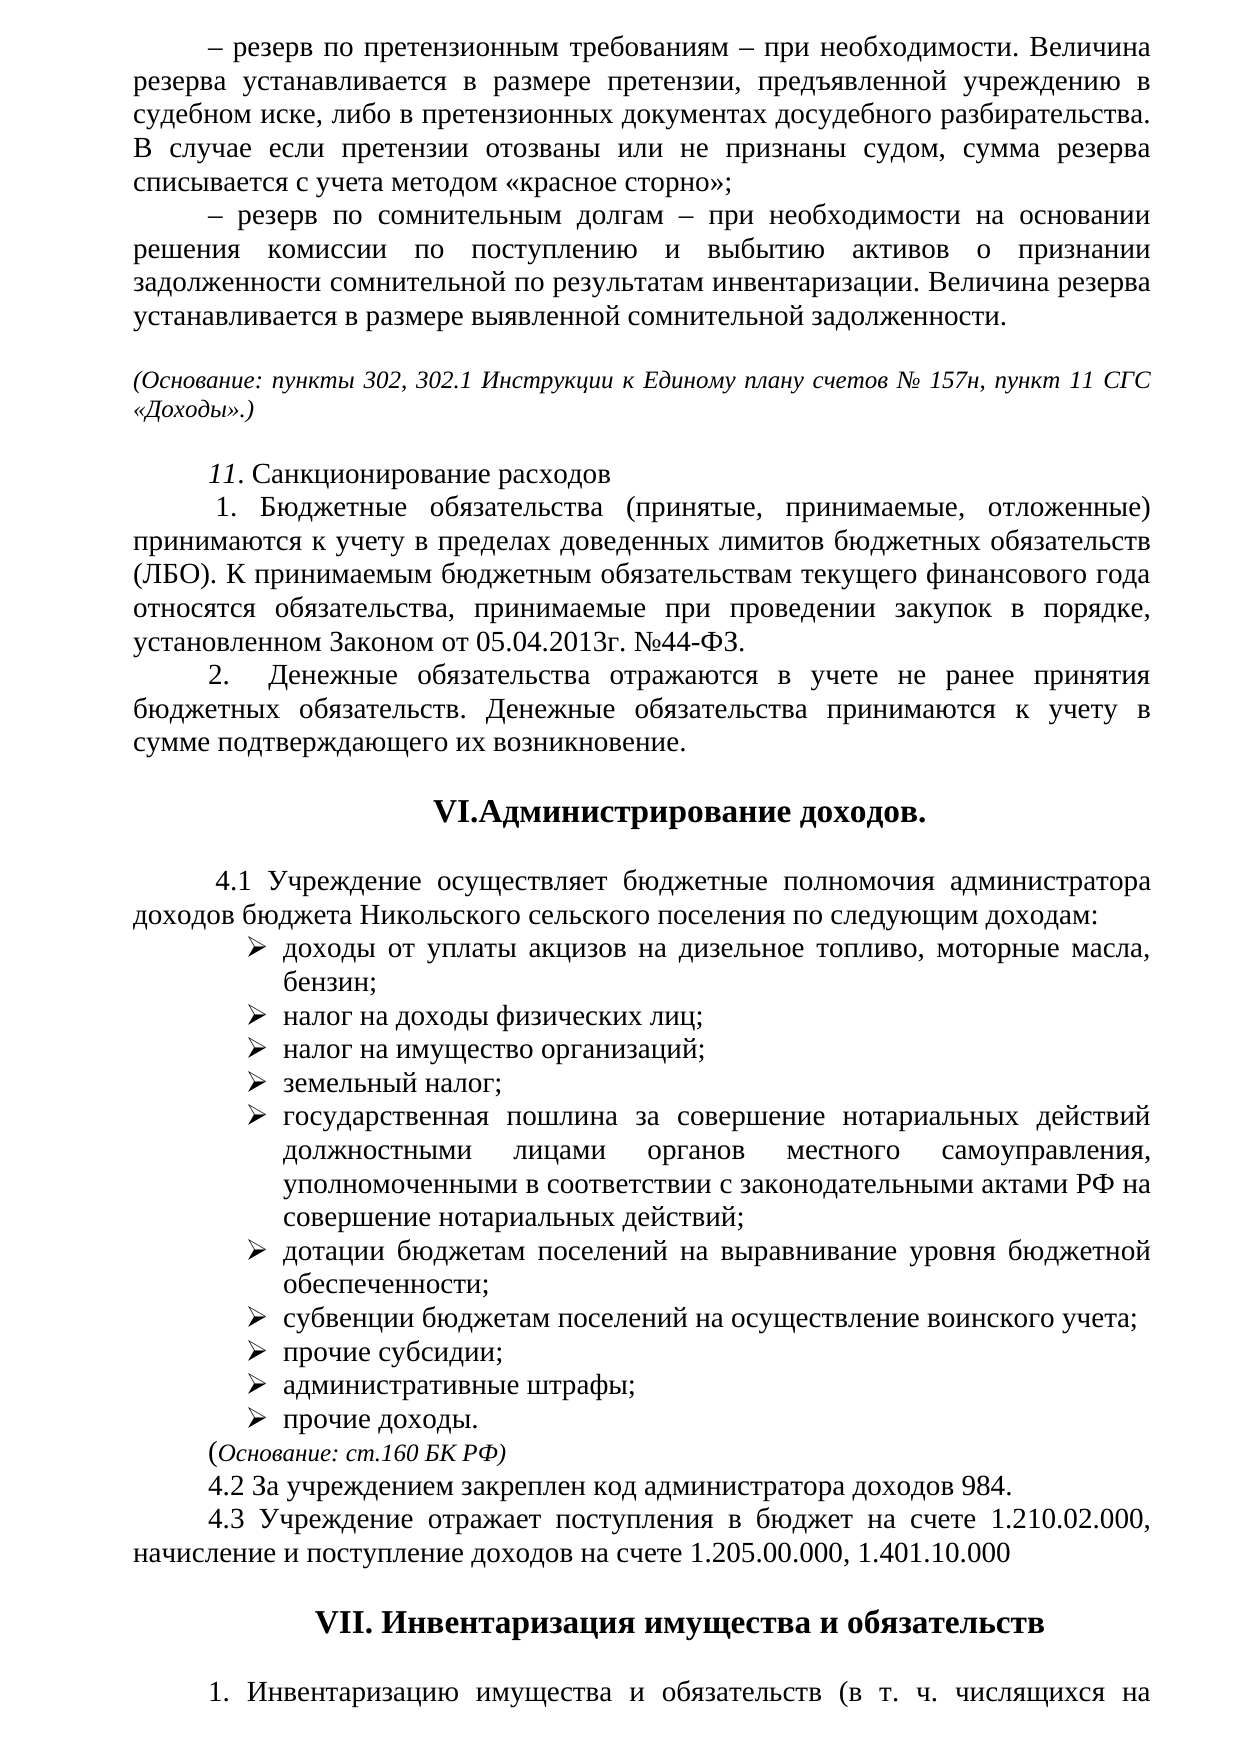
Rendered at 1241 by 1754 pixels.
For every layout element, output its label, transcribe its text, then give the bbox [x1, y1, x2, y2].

text 2. Денежные обязательства отражаются в учете не ранее принятия бюджетных обязательств. Денежные обязательства принимаются к учету в сумме подтверждающего их возникновение. [133, 657, 1152, 758]
text 1. Бюджетные обязательства (принятые, принимаемые, отложенные) принимаются к учету в пределах доведенных лимитов бюджетных обязательств (ЛБО). К принимаемым бюджетным обязательствам текущего финансового года относятся обязательства, принимаемые при проведении закупок в порядке, установленном Законом от 05.04.2013г. №44-ФЗ. [133, 489, 1152, 657]
text – резерв по сомнительным долгам – при необходимости на основании решения комиссии по поступлению и выбытию активов о признании задолженности сомнительной по результатам инвентаризации. Величина резерва устанавливается в размере выявленной сомнительной задолженности. [133, 197, 1152, 331]
list административные штрафы; [245, 1367, 1152, 1401]
list налог на имущество организаций; [245, 1031, 1152, 1065]
text 11. Санкционирование расходов [133, 456, 1152, 489]
text VI.Администрирование доходов. [133, 791, 1152, 830]
text (Основание: пункты 302, 302.1 Инструкции к Единому плану счетов № 157н, пункт 11 СГС «Доходы».) [133, 331, 1152, 422]
text 4.3 Учреждение отражает поступления в бюджет на счете 1.210.02.000, начисление и поступление доходов на счете 1.205.00.000, 1.401.10.000 [133, 1502, 1152, 1569]
list прочие доходы. [245, 1401, 1152, 1434]
text 4.2 За учреждением закреплен код администратора доходов 984. [133, 1468, 1152, 1502]
text – резерв по претензионным требованиям – при необходимости. Величина резерва устанавливается в размере претензии, предъявленной учреждению в судебном иске, либо в претензионных документах досудебного разбирательства. В случае если претензии отозваны или не признаны судом, сумма резерва списывается с учета методом «красное сторно»; [133, 29, 1152, 197]
list государственная пошлина за совершение нотариальных действий должностными лицами органов местного самоуправления, уполномоченными в соответствии с законодательными актами РФ на совершение нотариальных действий; [245, 1098, 1152, 1233]
list дотации бюджетам поселений на выравнивание уровня бюджетной обеспеченности; [245, 1233, 1152, 1300]
list налог на доходы физических лиц; [245, 998, 1152, 1031]
list земельный налог; [245, 1065, 1152, 1098]
text 4.1 Учреждение осуществляет бюджетные полномочия администратора доходов бюджета Никольского сельского поселения по следующим доходам: [133, 863, 1152, 930]
list субвенции бюджетам поселений на осуществление воинского учета; [245, 1300, 1152, 1334]
text VII. Инвентаризация имущества и обязательств [133, 1602, 1152, 1641]
text (Основание: ст.160 БК РФ) [133, 1434, 1152, 1468]
list прочие субсидии; [245, 1334, 1152, 1367]
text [133, 1674, 1152, 1708]
list доходы от уплаты акцизов на дизельное топливо, моторные масла, бензин; [245, 930, 1152, 998]
